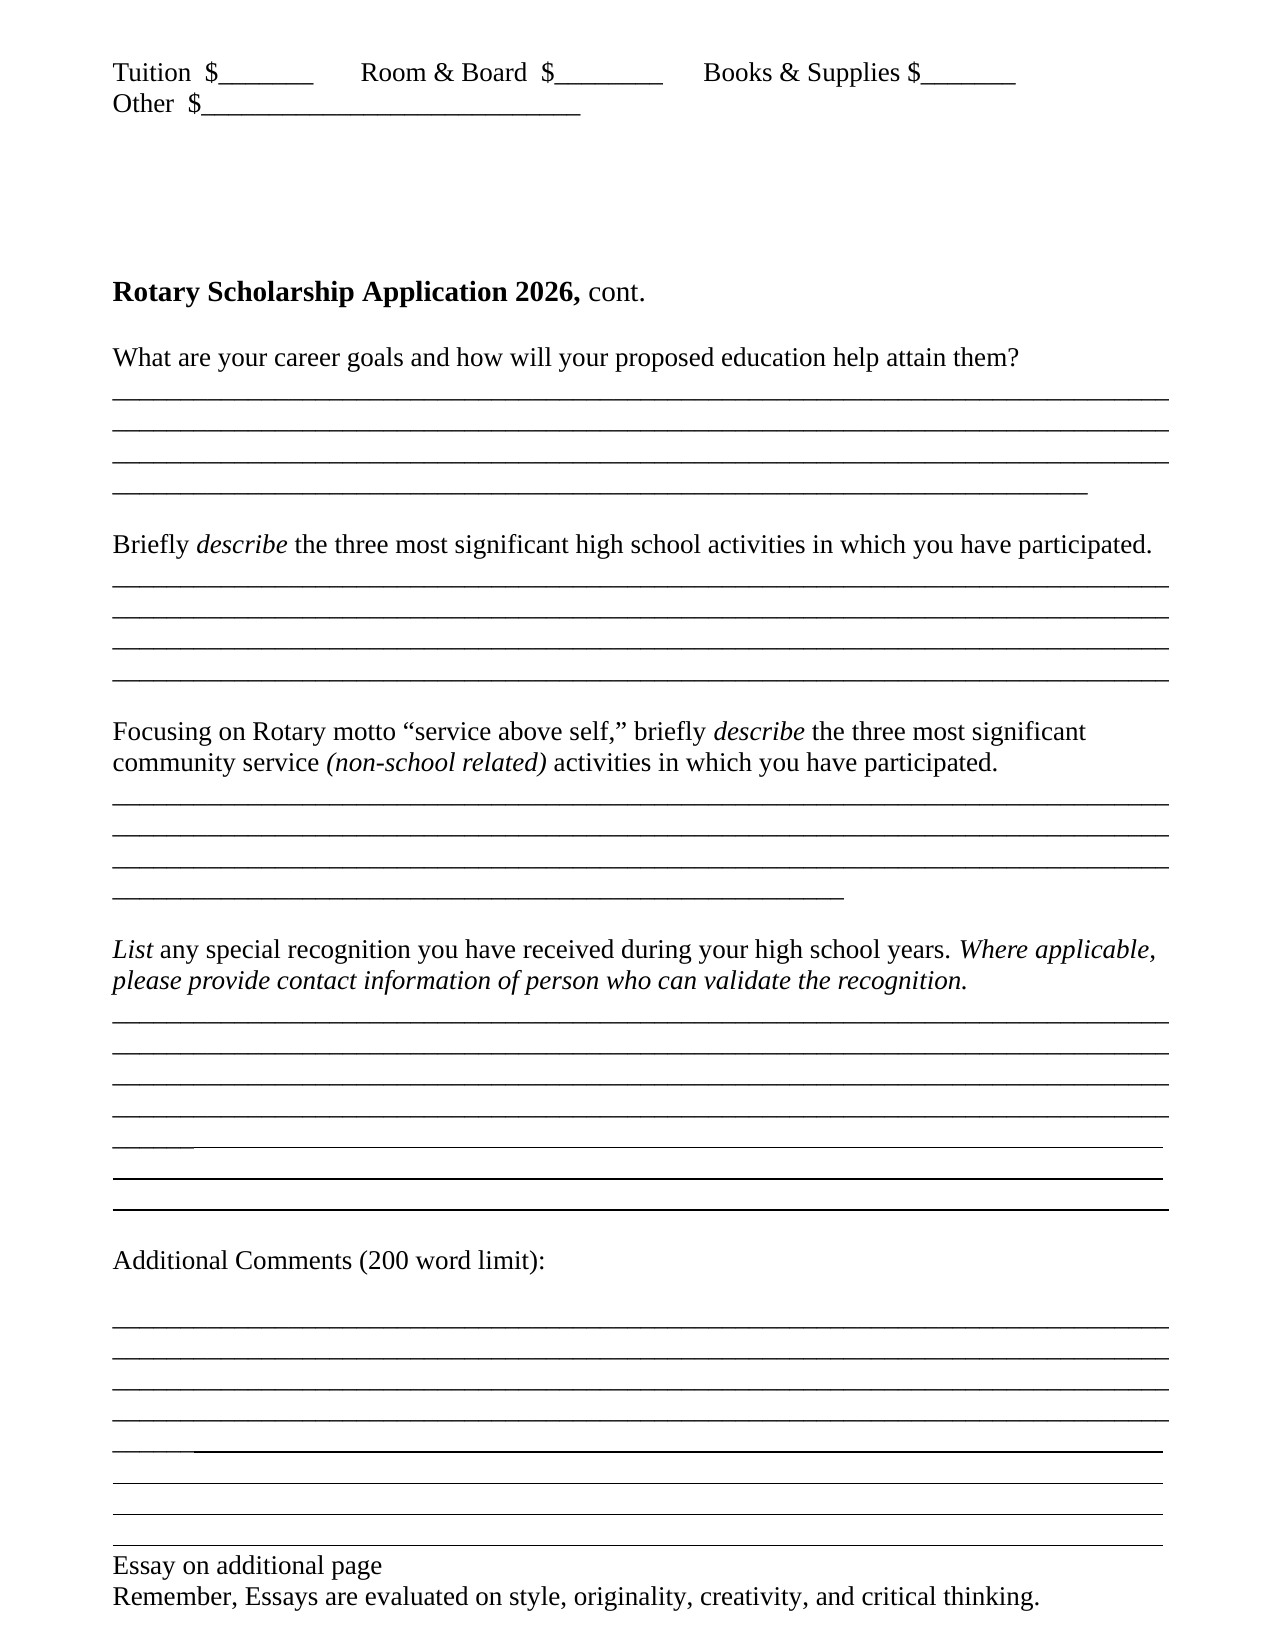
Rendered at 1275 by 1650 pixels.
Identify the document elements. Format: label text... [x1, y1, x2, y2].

title Focusing on Rotary motto “service above self,” briefly describe the three most significant community service (non-school related) activities in which you have participated. ________________________________________________________________________________________________________________________________________________________________________________________________________________________________________________________________________________________________ [112, 715, 1172, 902]
text Essay on additional page [112, 1549, 1172, 1580]
text Rotary Scholarship Application 2026, cont. [112, 274, 1172, 308]
title __________________________________________________________________________________________________________________________________________________________________________________________________________________________________________________________________________________________________________________ [112, 372, 1172, 497]
title What are your career goals and how will your proposed education help attain them? [112, 341, 1172, 372]
title Tuition $_______ Room & Board $________ Books & Supplies $_______ [112, 56, 1172, 87]
title List any special recognition you have received during your high school years. Where applicable, please provide contact information of person who can validate the recognition. [112, 933, 1172, 995]
title ______________________________________________________________________________________________________________________________________________________________________________________________________________________________________________________________________________________________________________________________ [112, 995, 1172, 1213]
title Briefly describe the three most significant high school activities in which you have participated. ________________________________________________________________________________________________________________________________________________________________________________________________________________________________________________________________________________________________________________________ [112, 528, 1172, 684]
title Additional Comments (200 word limit): [112, 1244, 1172, 1276]
text Remember, Essays are evaluated on style, originality, creativity, and critical thinking. [112, 1580, 1172, 1611]
title ______________________________________________________________________________________________________________________________________________________________________________________________________________________________________________________________________________________________________________________________ [112, 1300, 1172, 1549]
title Other $____________________________ [112, 87, 1172, 118]
